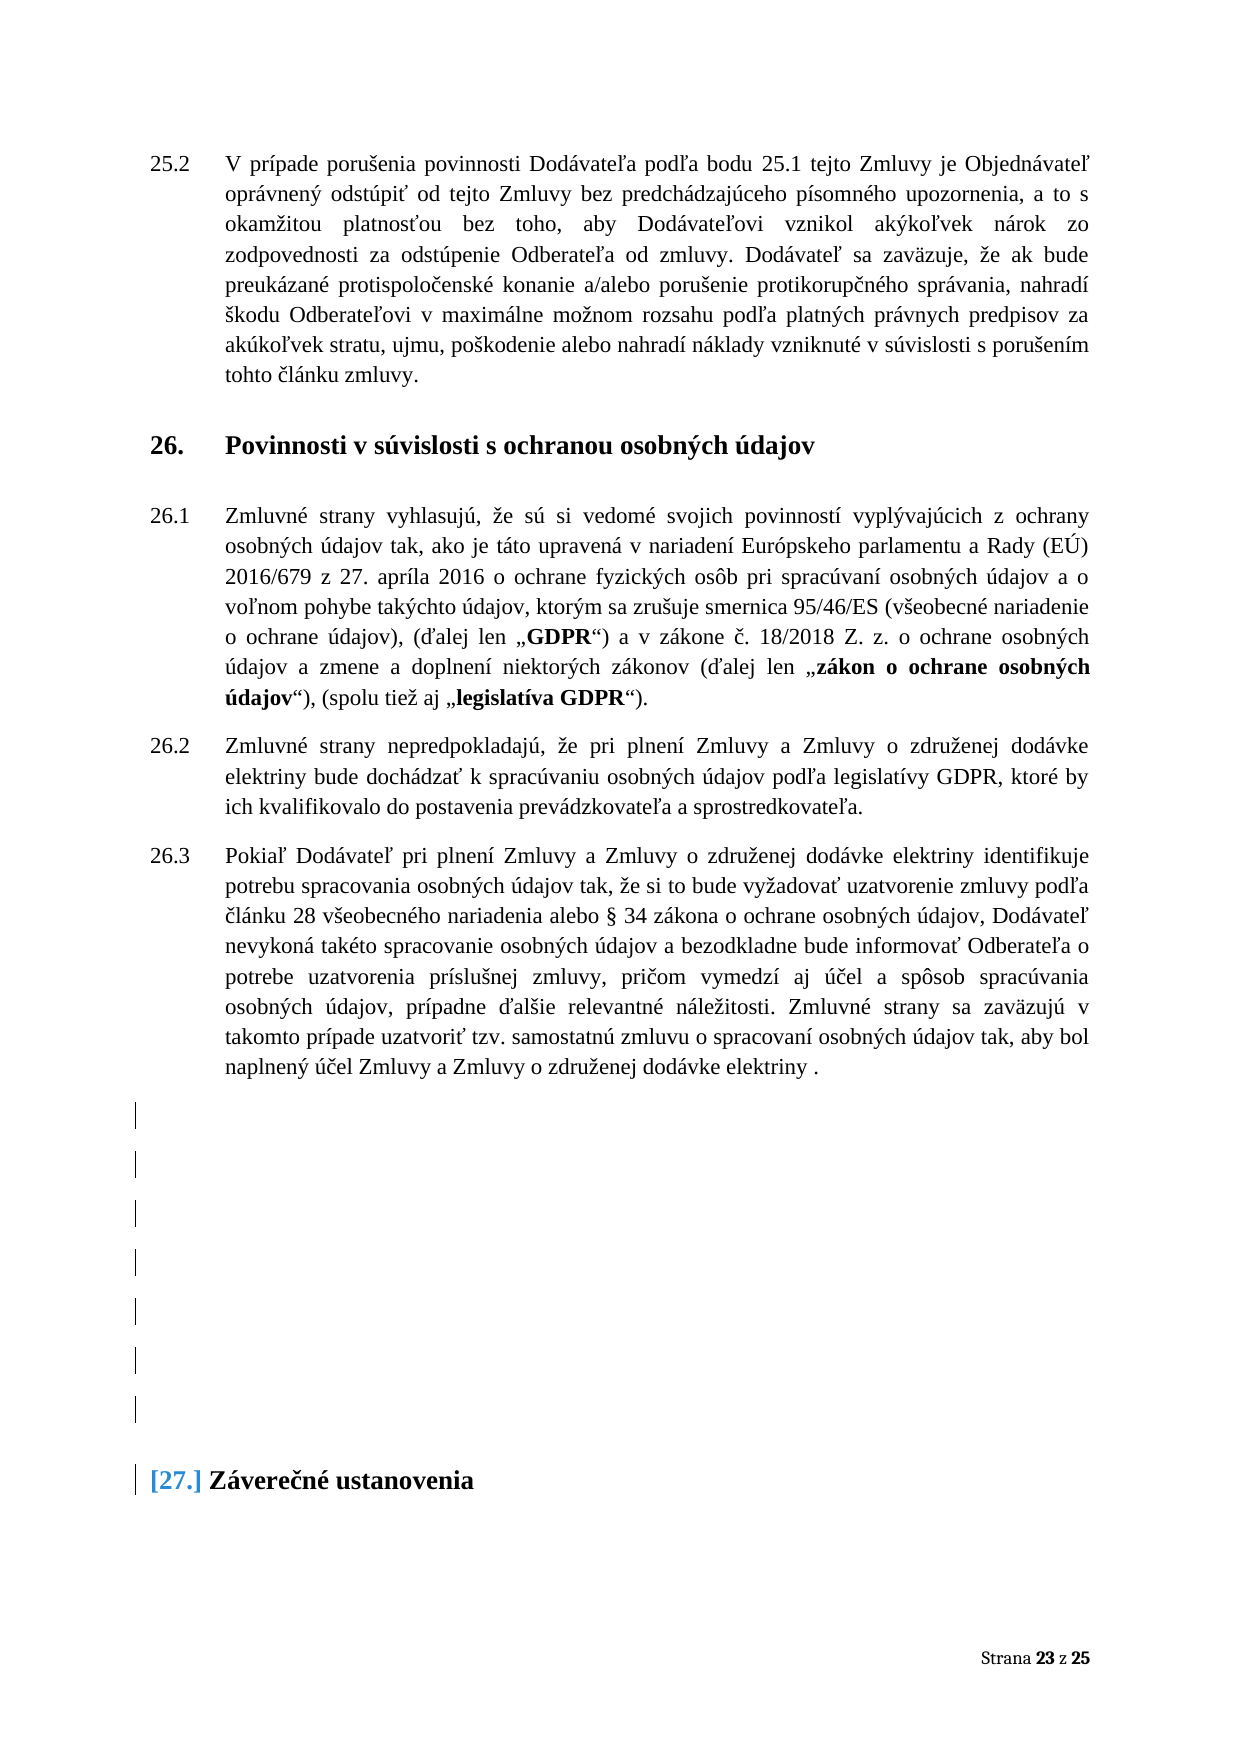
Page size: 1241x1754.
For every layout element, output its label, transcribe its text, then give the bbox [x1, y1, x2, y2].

subtitle Zmluvné strany vyhlasujú, že sú si vedomé svojich povinností vyplývajúcich z ochrany osobných údajov tak, ako je táto upravená v nariadení Európskeho parlamentu a Rady (EÚ) 2016/679 z 27. apríla 2016 o ochrane fyzických osôb pri spracúvaní osobných údajov a o voľnom pohybe takýchto údajov, ktorým sa zrušuje smernica 95/46/ES (všeobecné nariadenie o ochrane údajov), (ďalej len „GDPR“) a v zákone č. 18/2018 Z. z. o ochrane osobných údajov a zmene a doplnení niektorých zákonov (ďalej len „zákon o ochrane osobných údajov“), (spolu tiež aj „legislatíva GDPR“). [150, 502, 1090, 710]
subtitle Záverečné ustanovenia [150, 1464, 1090, 1495]
subtitle Povinnosti v súvislosti s ochranou osobných údajov [150, 429, 1090, 460]
subtitle V prípade porušenia povinnosti Dodávateľa podľa bodu 25.1 tejto Zmluvy je Objednávateľ oprávnený odstúpiť od tejto Zmluvy bez predchádzajúceho písomného upozornenia, a to s okamžitou platnosťou bez toho, aby Dodávateľovi vznikol akýkoľvek nárok zo zodpovednosti za odstúpenie Odberateľa od zmluvy. Dodávateľ sa zaväzuje, že ak bude preukázané protispoločenské konanie a/alebo porušenie protikorupčného správania, nahradí škodu Odberateľovi v maximálne možnom rozsahu podľa platných právnych predpisov za akúkoľvek stratu, ujmu, poškodenie alebo nahradí náklady vzniknuté v súvislosti s porušením tohto článku zmluvy. [150, 150, 1090, 388]
subtitle Pokiaľ Dodávateľ pri plnení Zmluvy a Zmluvy o združenej dodávke elektriny identifikuje potrebu spracovania osobných údajov tak, že si to bude vyžadovať uzatvorenie zmluvy podľa článku 28 všeobecného nariadenia alebo § 34 zákona o ochrane osobných údajov, Dodávateľ nevykoná takéto spracovanie osobných údajov a bezodkladne bude informovať Odberateľa o potrebe uzatvorenia príslušnej zmluvy, pričom vymedzí aj účel a spôsob spracúvania osobných údajov, prípadne ďalšie relevantné náležitosti. Zmluvné strany sa zaväzujú v takomto prípade uzatvoriť tzv. samostatnú zmluvu o spracovaní osobných údajov tak, aby bol naplnený účel Zmluvy a Zmluvy o združenej dodávke elektriny . [150, 842, 1090, 1080]
subtitle Zmluvné strany nepredpokladajú, že pri plnení Zmluvy a Zmluvy o združenej dodávke elektriny bude dochádzať k spracúvaniu osobných údajov podľa legislatívy GDPR, ktoré by ich kvalifikovalo do postavenia prevádzkovateľa a sprostredkovateľa. [150, 733, 1090, 819]
